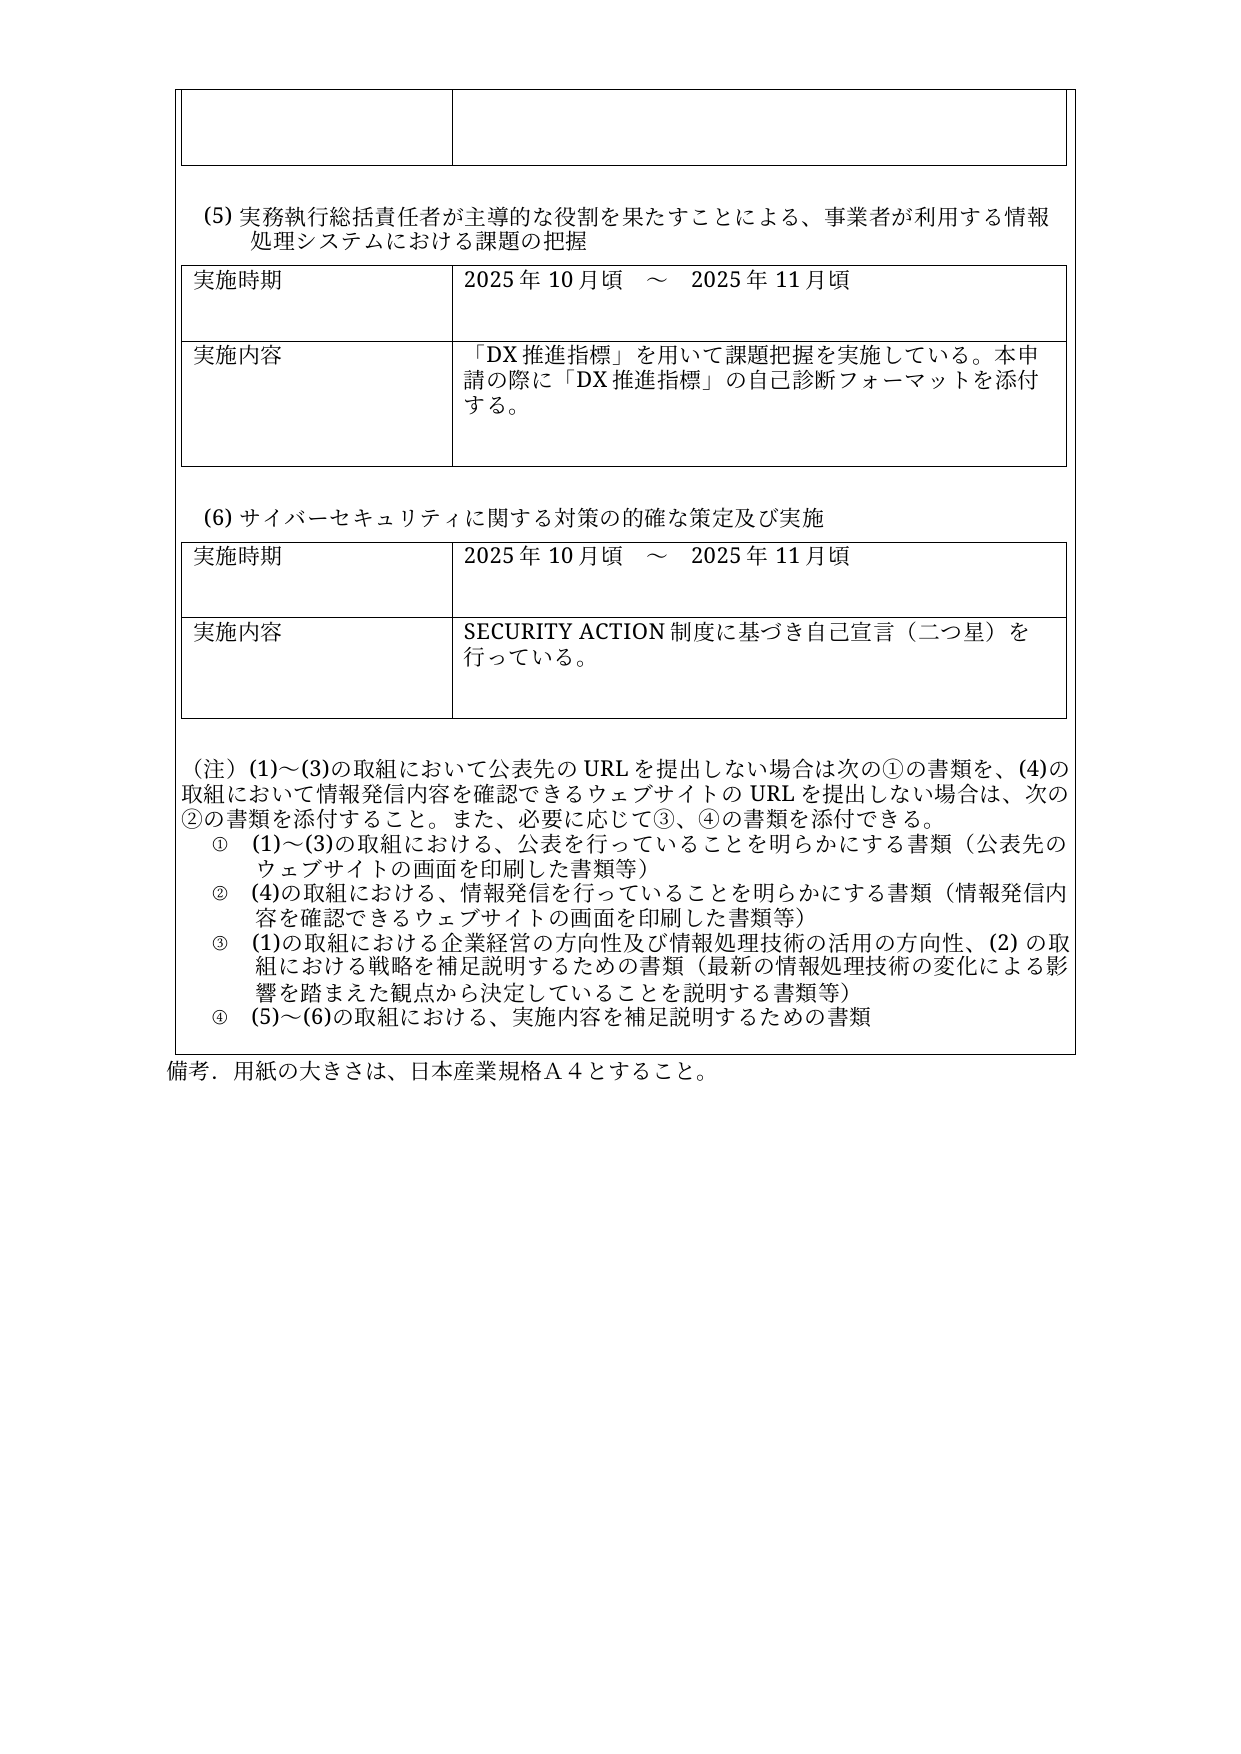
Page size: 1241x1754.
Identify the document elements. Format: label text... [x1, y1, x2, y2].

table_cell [176, 90, 1075, 1053]
text 備考．用紙の大きさは、日本産業規格Ａ４とすること。 [167, 1054, 1070, 1086]
